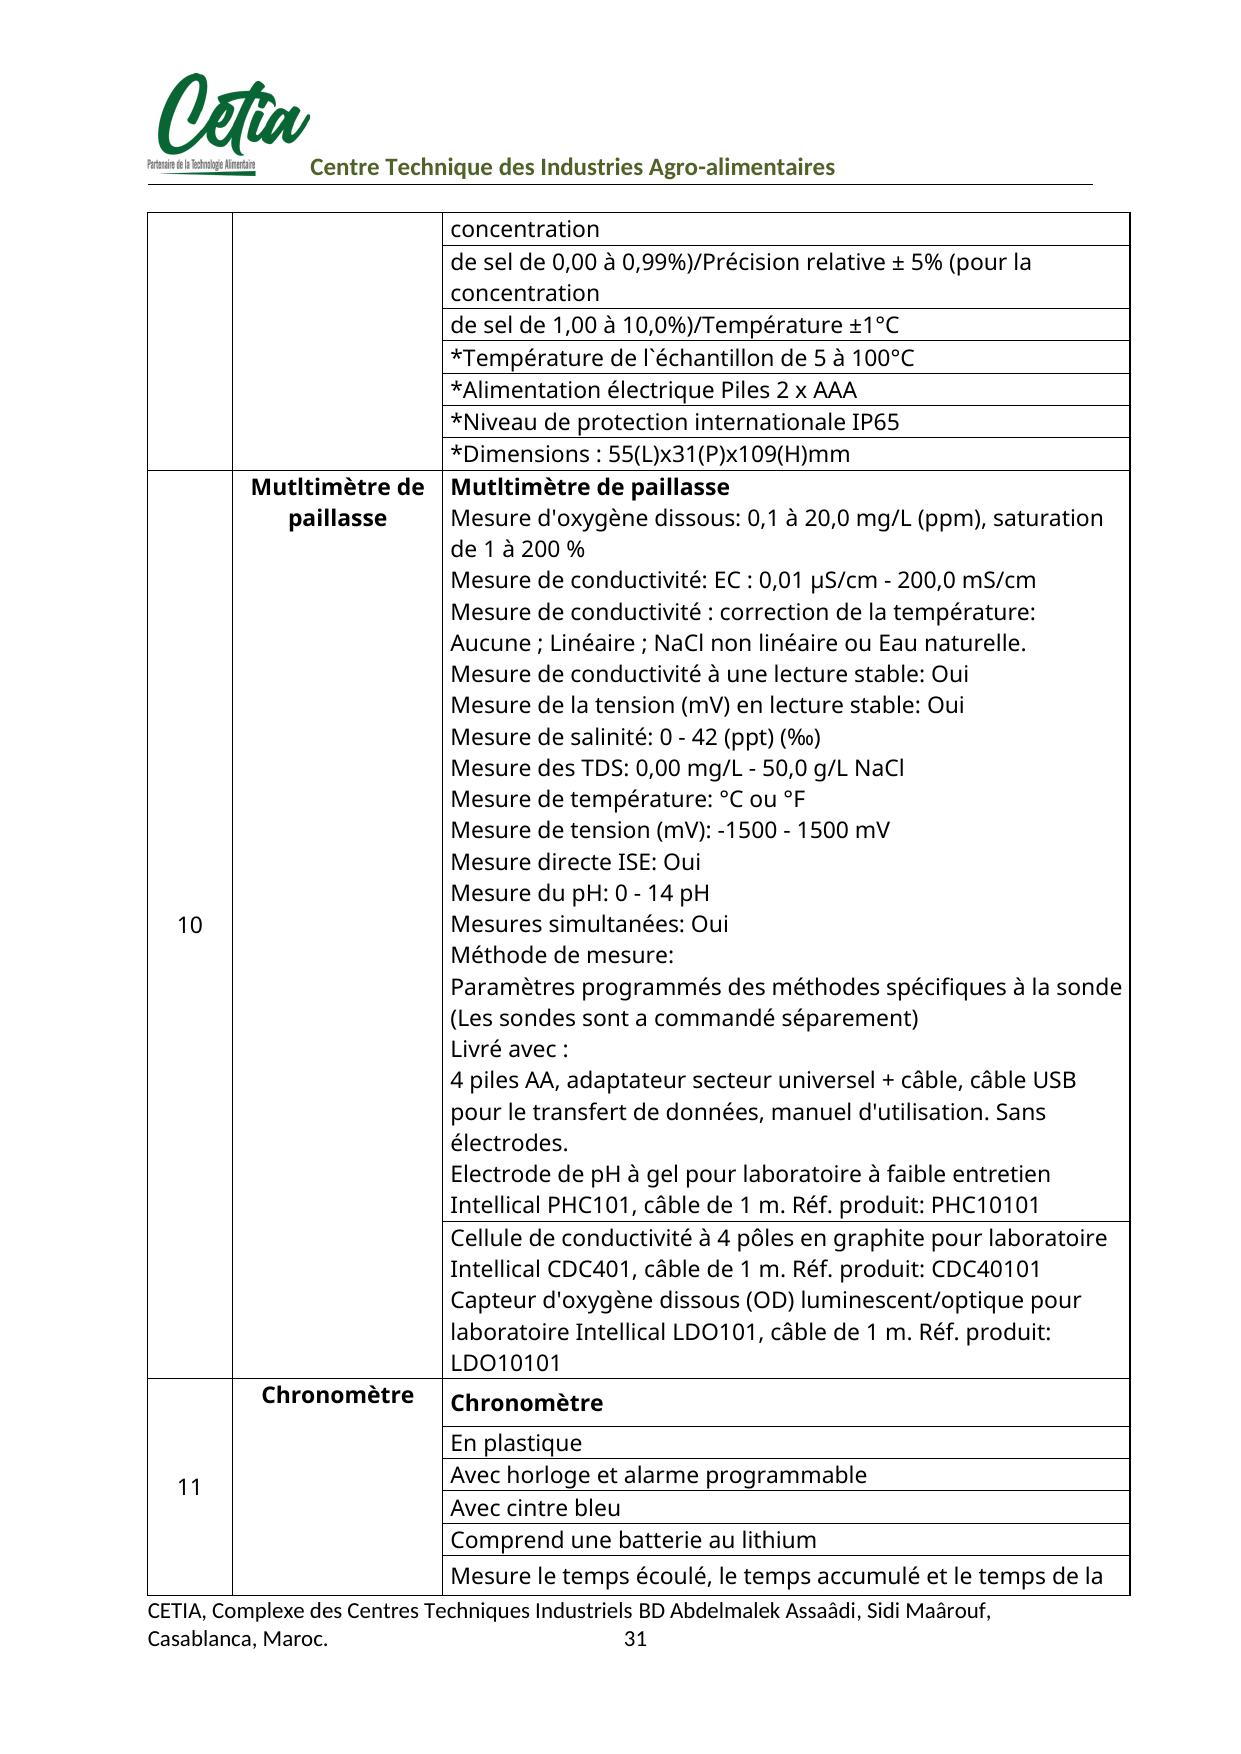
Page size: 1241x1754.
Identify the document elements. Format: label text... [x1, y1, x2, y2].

table_cell Avec cintre bleu [443, 1491, 1129, 1523]
table_cell Mutltimètre de paillasse Mesure d'oxygène dissous: 0,1 à 20,0 mg/L (ppm), saturation de 1 à 200 % Mesure de conductivité: EC : 0,01 µS/cm - 200,0 mS/cm Mesure de conductivité : correction de la température: Aucune ; Linéaire ; NaCl non linéaire ou Eau naturelle. Mesure de conductivité à une lecture stable: Oui Mesure de la tension (mV) en lecture stable: Oui Mesure de salinité: 0 - 42 (ppt) (‰) Mesure des TDS: 0,00 mg/L - 50,0 g/L NaCl Mesure de température: °C ou °F Mesure de tension (mV): -1500 - 1500 mV Mesure directe ISE: Oui Mesure du pH: 0 - 14 pH Mesures simultanées: Oui Méthode de mesure: Paramètres programmés des méthodes spécifiques à la sonde (Les sondes sont a commandé séparement) Livré avec : 4 piles AA, adaptateur secteur universel + câble, câble USB pour le transfert de données, manuel d'utilisation. Sans électrodes. Electrode de pH à gel pour laboratoire à faible entretien Intellical PHC101, câble de 1 m. Réf. produit: PHC10101 [443, 471, 1129, 1221]
table_cell Chronomètre [233, 1379, 442, 1595]
table_cell En plastique [443, 1427, 1129, 1458]
table_cell de sel de 0,00 à 0,99%)/Précision relative ± 5% (pour la concentration [443, 246, 1129, 308]
table_cell Cellule de conductivité à 4 pôles en graphite pour laboratoire Intellical CDC401, câble de 1 m. Réf. produit: CDC40101 Capteur d'oxygène dissous (OD) luminescent/optique pour laboratoire Intellical LDO101, câble de 1 m. Réf. produit: LDO10101 [443, 1222, 1129, 1378]
table_cell Mutltimètre de paillasse [233, 471, 442, 1378]
table_cell Comprend une batterie au lithium [443, 1524, 1129, 1555]
table_cell Avec horloge et alarme programmable [443, 1459, 1129, 1490]
table_cell *Alimentation électrique Piles 2 x AAA [443, 374, 1129, 405]
table_cell *Température de l`échantillon de 5 à 100°C [443, 341, 1129, 373]
table_cell Mesure le temps écoulé, le temps accumulé et le temps de la première et de la deuxième position. [443, 1556, 1129, 1595]
table_cell *Précision de la mesure : Valeur affichée ± 0,05% (pour la concentration [443, 213, 1129, 244]
table_cell de sel de 1,00 à 10,0%)/Température ±1°C [443, 309, 1129, 340]
picture [147, 73, 311, 176]
table_cell 11 [148, 1379, 232, 1595]
table_cell *Dimensions : 55(L)x31(P)x109(H)mm [443, 438, 1129, 469]
table_cell *Niveau de protection internationale IP65 [443, 406, 1129, 437]
table_cell 10 [148, 471, 232, 1378]
table_cell Chronomètre [443, 1379, 1129, 1426]
